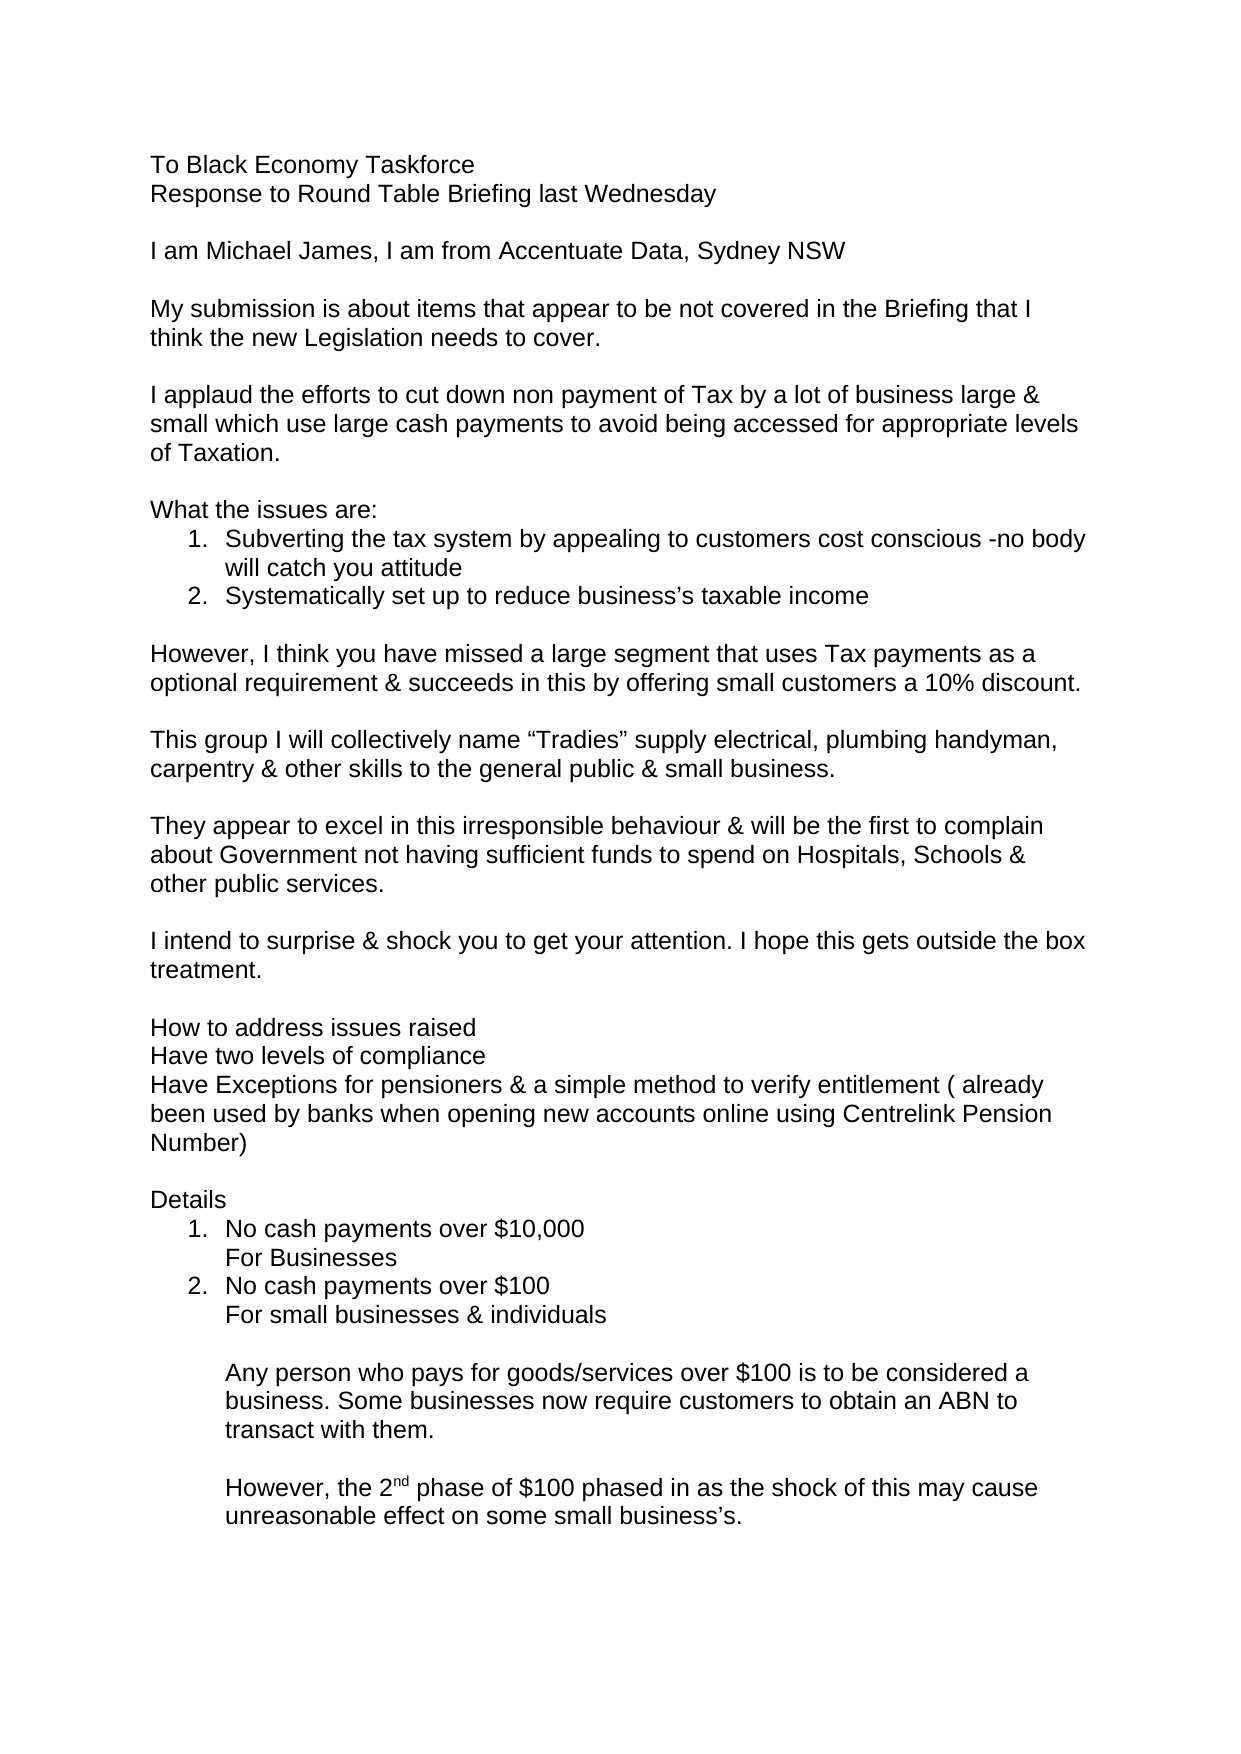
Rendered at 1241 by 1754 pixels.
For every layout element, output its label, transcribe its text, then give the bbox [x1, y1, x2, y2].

text They appear to excel in this irresponsible behaviour & will be the first to complain about Government not having sufficient funds to spend on Hospitals, Schools & other public services. [150, 811, 1090, 897]
list No cash payments over $100 [187, 1271, 1090, 1300]
text I am Michael James, I am from Accentuate Data, Sydney NSW [150, 236, 1090, 265]
text This group I will collectively name “Tradies” supply electrical, plumbing handyman, carpentry & other skills to the general public & small business. [150, 696, 1090, 782]
text Response to Round Table Briefing last Wednesday [150, 179, 1090, 207]
text To Black Economy Taskforce [150, 150, 1090, 179]
text Details [150, 1185, 1090, 1214]
text Have two levels of compliance [150, 1041, 1090, 1070]
list For small businesses & individuals [225, 1300, 1090, 1329]
text I applaud the efforts to cut down non payment of Tax by a lot of business large & small which use large cash payments to avoid being accessed for appropriate levels of Taxation. [150, 380, 1090, 466]
list Systematically set up to reduce business’s taxable income [187, 581, 1090, 610]
list However, the 2nd phase of $100 phased in as the shock of this may cause unreasonable effect on some small business’s. [225, 1472, 1090, 1530]
list No cash payments over $10,000 [187, 1214, 1090, 1242]
text My submission is about items that appear to be not covered in the Briefing that I think the new Legislation needs to cover. [150, 294, 1090, 351]
list For Businesses [225, 1242, 1090, 1271]
list Any person who pays for goods/services over $100 is to be considered a business. Some businesses now require customers to obtain an ABN to transact with them. [225, 1357, 1090, 1444]
list Subverting the tax system by appealing to customers cost conscious -no body will catch you attitude [187, 524, 1090, 581]
text I intend to surprise & shock you to get your attention. I hope this gets outside the box treatment. [150, 926, 1090, 984]
text What the issues are: [150, 495, 1090, 524]
text How to address issues raised [150, 1012, 1090, 1041]
text Have Exceptions for pensioners & a simple method to verify entitlement ( already been used by banks when opening new accounts online using Centrelink Pension Number) [150, 1070, 1090, 1156]
text However, I think you have missed a large segment that uses Tax payments as a optional requirement & succeeds in this by offering small customers a 10% discount. [150, 639, 1090, 696]
